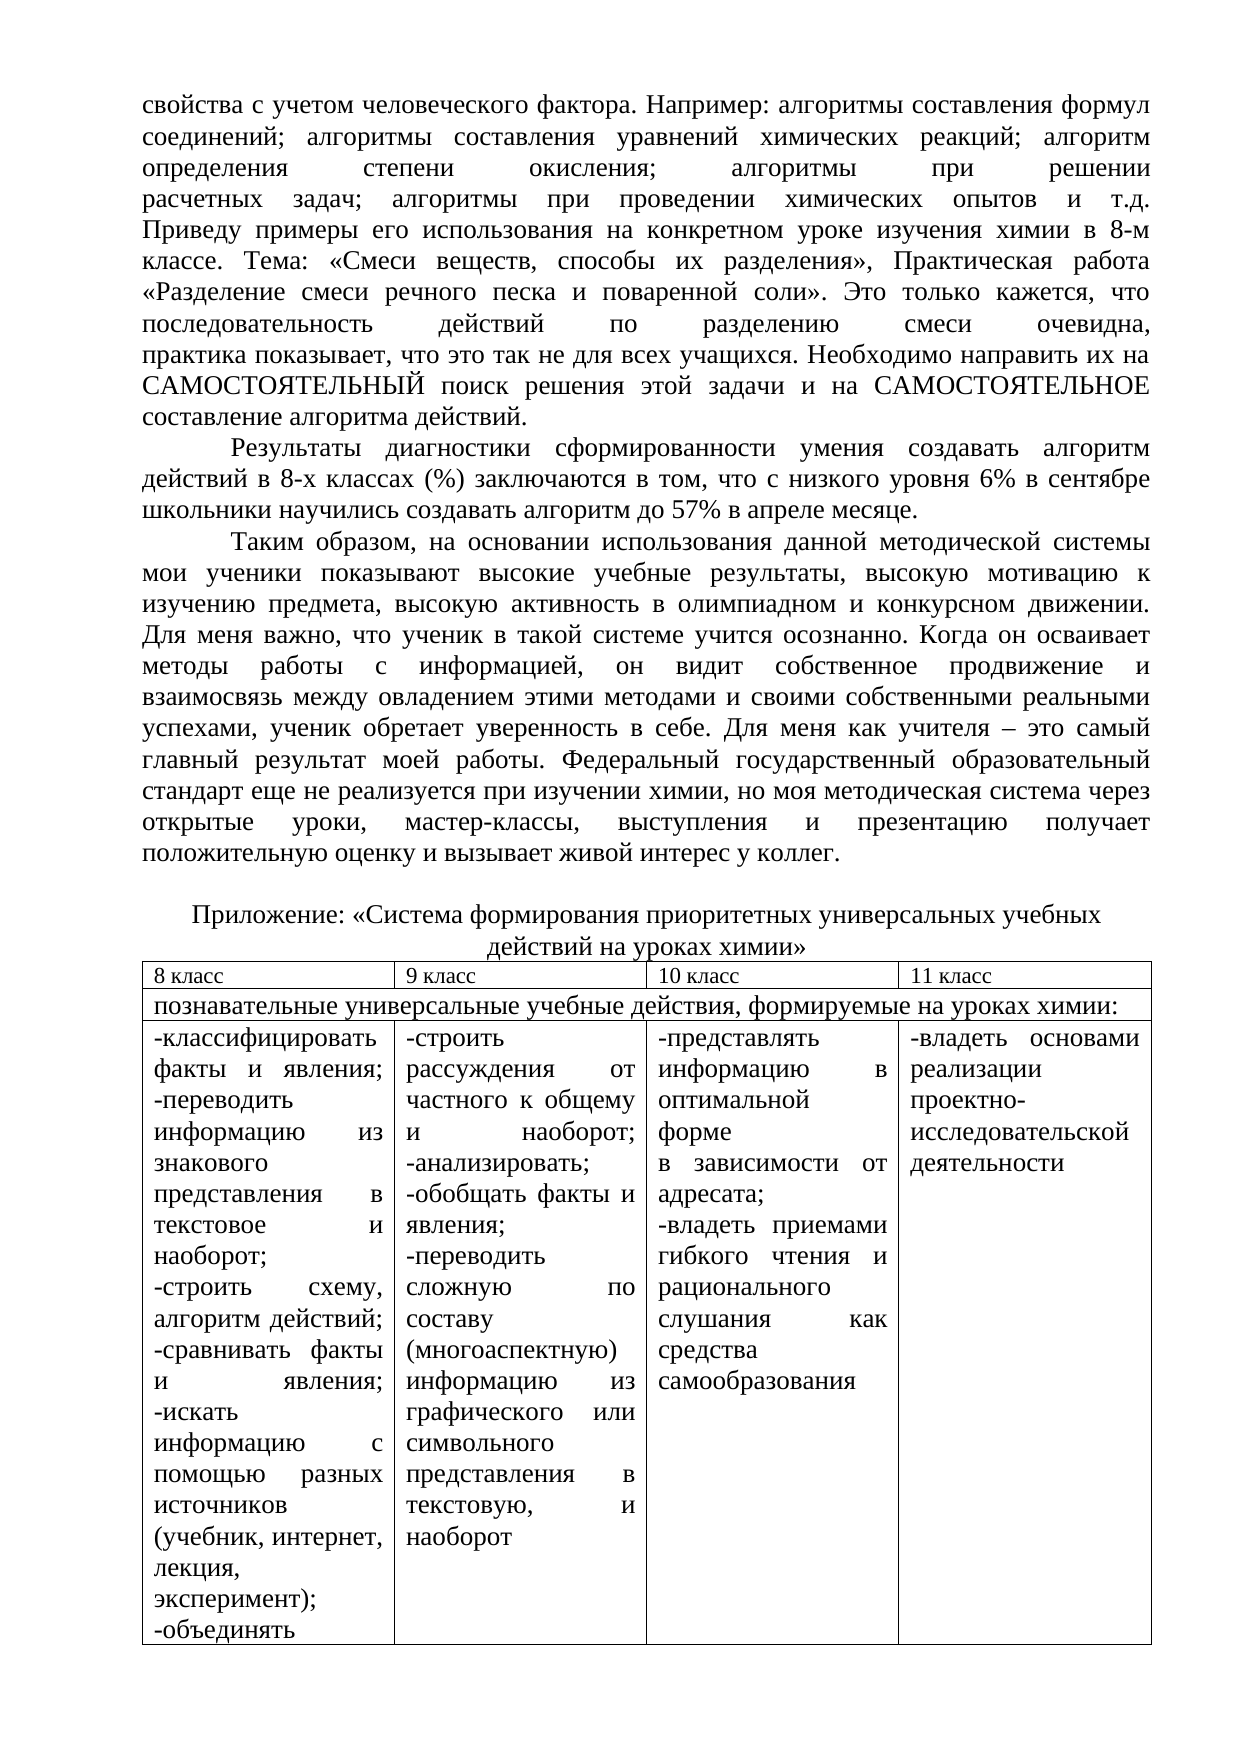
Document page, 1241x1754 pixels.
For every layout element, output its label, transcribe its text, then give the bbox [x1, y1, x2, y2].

text Таким образом, на основании использования данной методической системы мои ученики показывают высокие учебные результаты, высокую мотивацию к изучению предмета, высокую активность в олимпиадном и конкурсном движении. Для меня важно, что ученик в такой системе учится осознанно. Когда он осваивает методы работы с информацией, он видит собственное продвижение и взаимосвязь между овладением этими методами и своими собственными реальными успехами, ученик обретает уверенность в себе. Для меня как учителя – это самый главный результат моей работы. Федеральный государственный образовательный стандарт еще не реализуется при изучении химии, но моя методическая система через открытые уроки, мастер-классы, выступления и презентацию получает положительную оценку и вызывает живой интерес у коллег. [142, 525, 1152, 867]
table_header 11 класс [899, 962, 1151, 988]
table_header 10 класс [647, 962, 898, 988]
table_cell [899, 1021, 1151, 1644]
text Результаты диагностики сформированности умения создавать алгоритм действий в 8-х классах (%) заключаются в том, что с низкого уровня 6% в сентябре школьники научились создавать алгоритм до 57% в апреле месяце. [142, 431, 1152, 525]
text Приложение: «Система формирования приоритетных универсальных учебных действий на уроках химии» [142, 898, 1152, 961]
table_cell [395, 1021, 646, 1644]
table_header 9 класс [395, 962, 646, 988]
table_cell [143, 1021, 394, 1644]
table_header 8 класс [143, 962, 394, 988]
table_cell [647, 1021, 898, 1644]
table_cell познавательные универсальные учебные действия, формируемые на уроках химии: [143, 989, 1151, 1020]
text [142, 89, 1152, 431]
